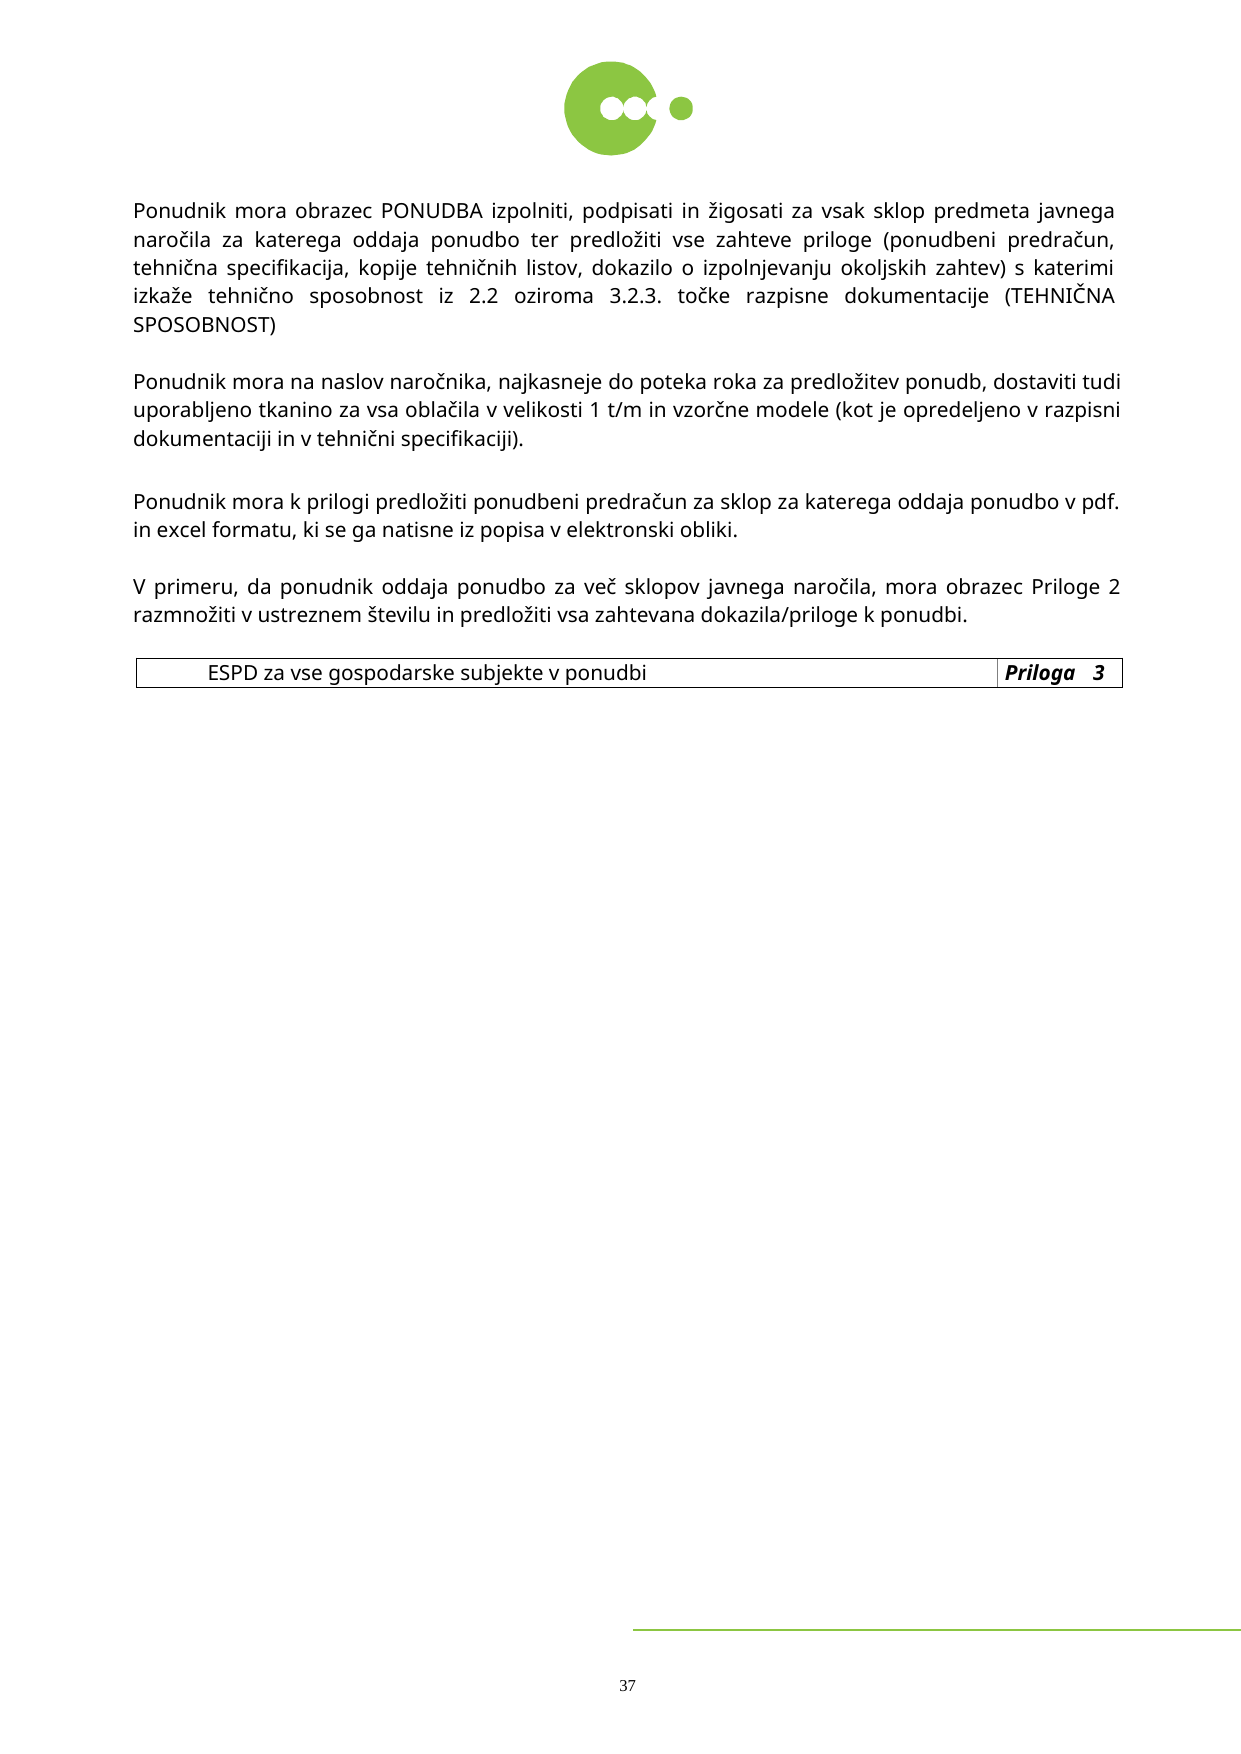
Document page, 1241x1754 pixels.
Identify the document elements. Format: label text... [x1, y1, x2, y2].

text Ponudnik mora na naslov naročnika, najkasneje do poteka roka za predložitev ponudb, dostaviti tudi uporabljeno tkanino za vsa oblačila v velikosti 1 t/m in vzorčne modele (kot je opredeljeno v razpisni dokumentaciji in v tehnični specifikaciji). [133, 367, 1122, 452]
text Ponudnik mora obrazec PONUDBA izpolniti, podpisati in žigosati za vsak sklop predmeta javnega naročila za katerega oddaja ponudbo ter predložiti vse zahteve priloge (ponudbeni predračun, tehnična specifikacija, kopije tehničnih listov, dokazilo o izpolnjevanju okoljskih zahtev) s katerimi izkaže tehnično sposobnost iz 2.2 oziroma 3.2.3. točke razpisne dokumentacije (TEHNIČNA SPOSOBNOST) [133, 196, 1116, 338]
table_header Priloga [998, 659, 1086, 687]
text Ponudnik mora k prilogi predložiti ponudbeni predračun za sklop za katerega oddaja ponudbo v pdf. in excel formatu, ki se ga natisne iz popisa v elektronski obliki. [133, 487, 1122, 544]
table_header ESPD za vse gospodarske subjekte v ponudbi [200, 659, 997, 687]
table_header 3 [1086, 659, 1122, 687]
table_header [137, 659, 200, 687]
text V primeru, da ponudnik oddaja ponudbo za več sklopov javnega naročila, mora obrazec Priloge 2 razmnožiti v ustreznem številu in predložiti vsa zahtevana dokazila/priloge k ponudbi. [133, 572, 1122, 629]
